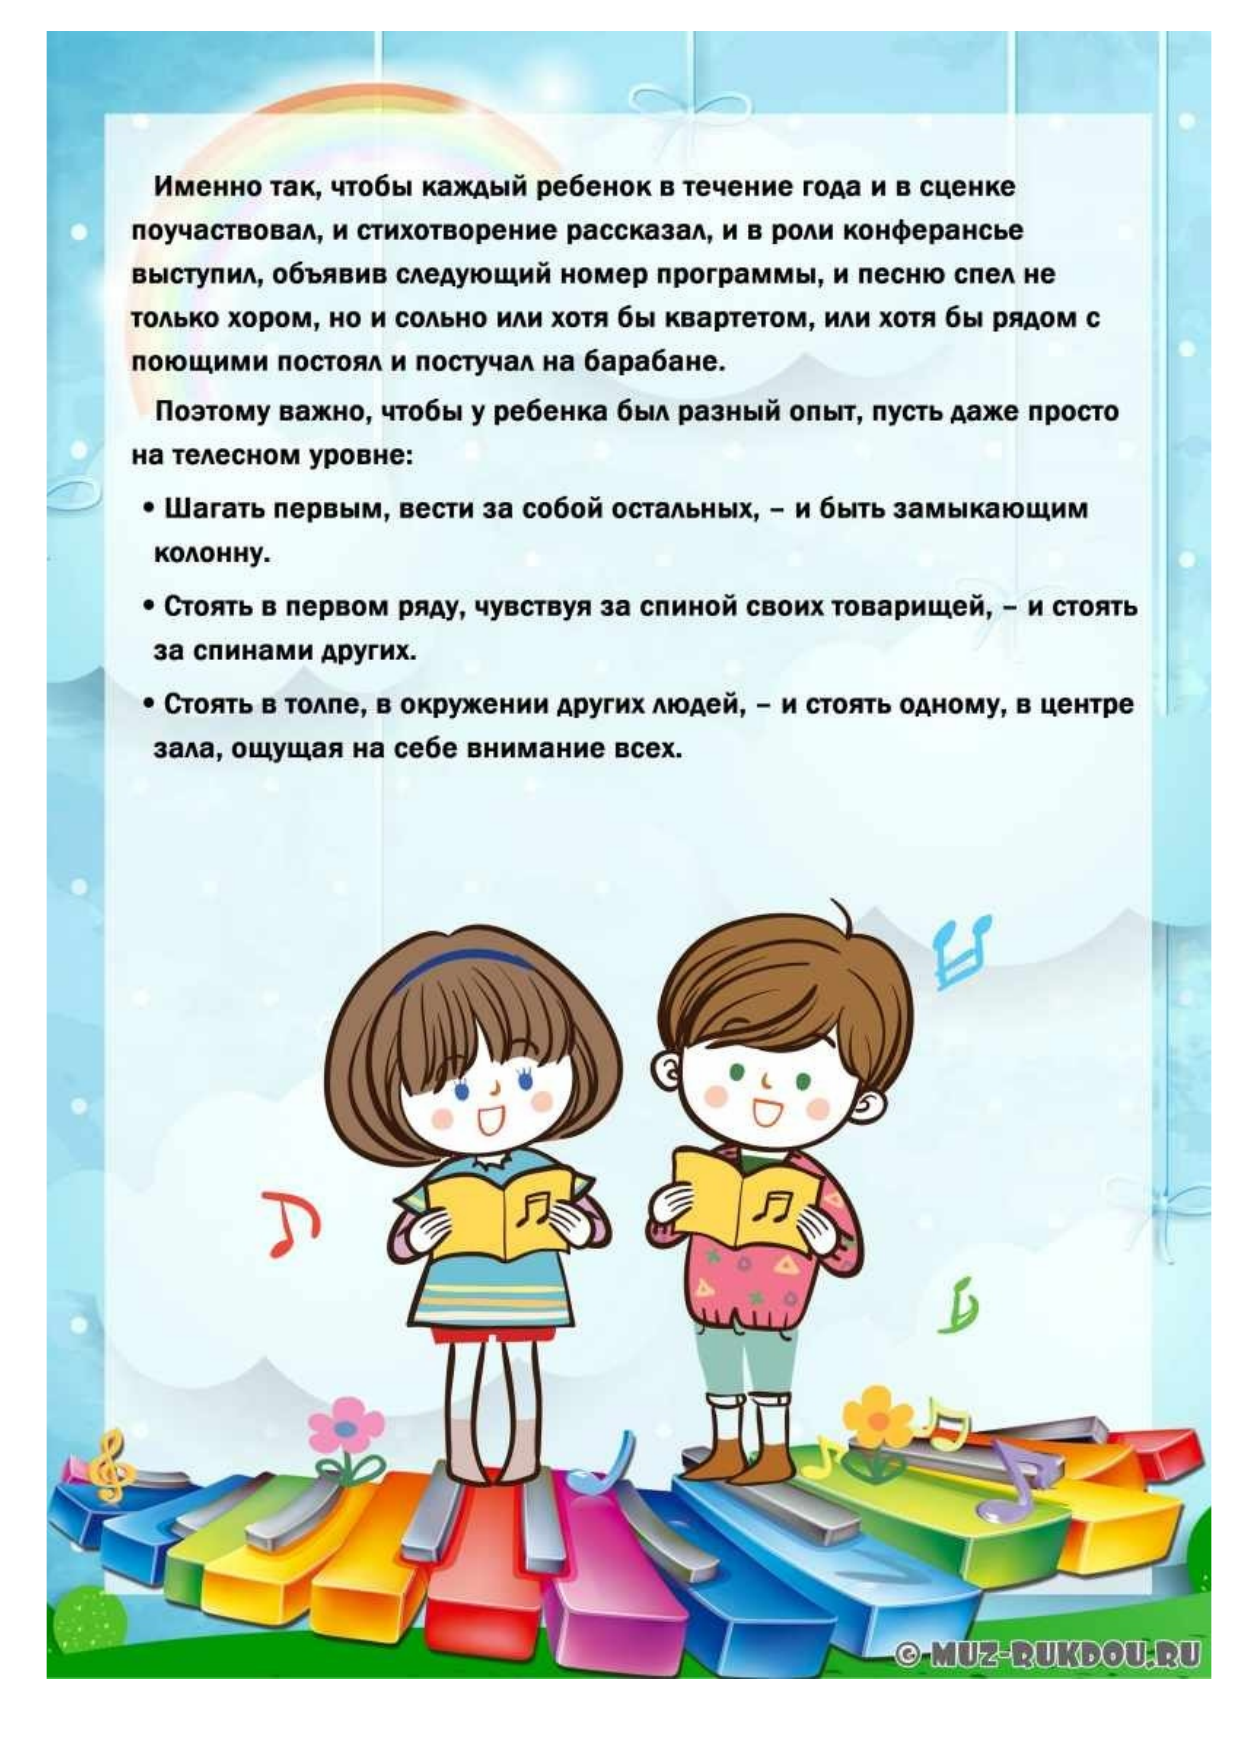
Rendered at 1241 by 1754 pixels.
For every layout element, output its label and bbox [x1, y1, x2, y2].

picture [46, 31, 1212, 1679]
